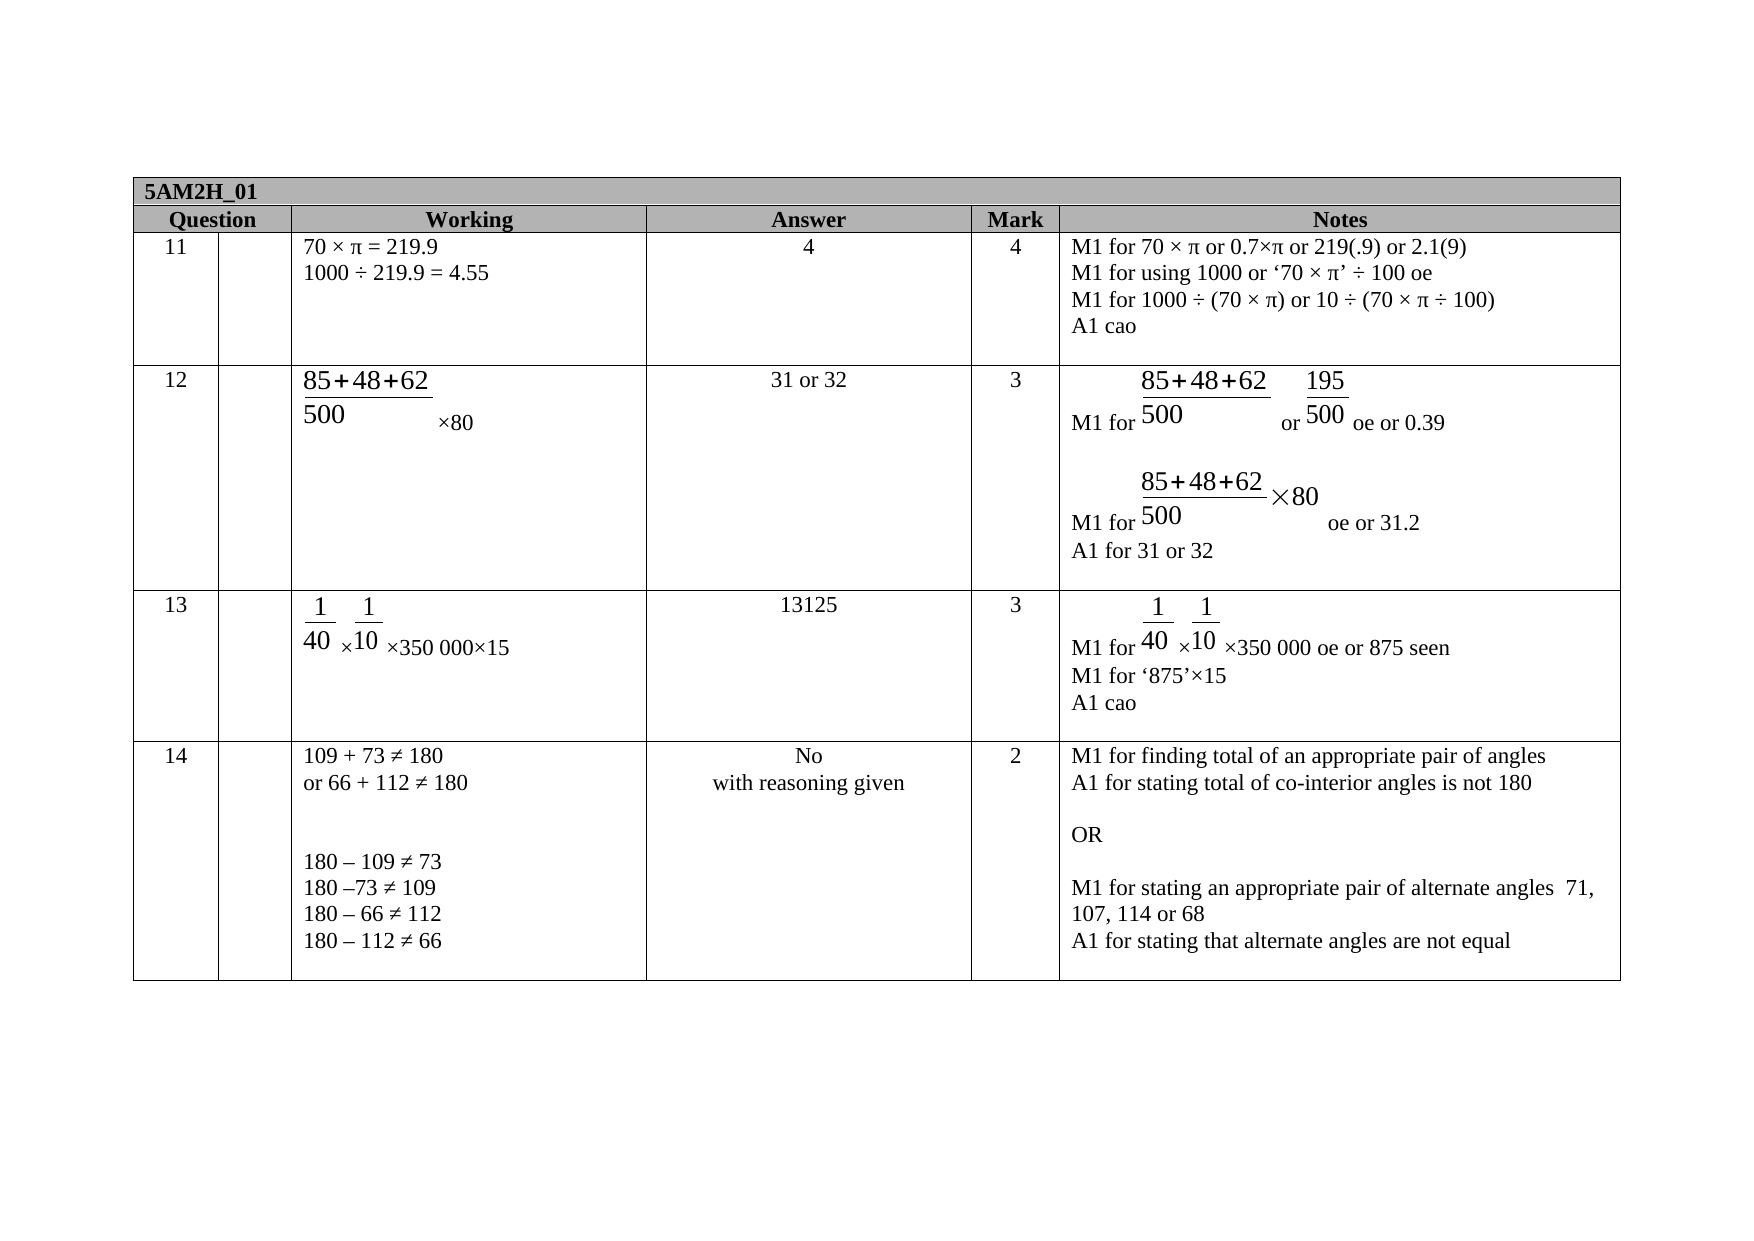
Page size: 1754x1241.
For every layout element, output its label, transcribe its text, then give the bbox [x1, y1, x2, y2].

table_cell [219, 591, 291, 741]
table_cell Answer [647, 206, 971, 232]
table_cell 109 + 73 ≠ 180 or 66 + 112 ≠ 180 180 – 109 ≠ 73 180 –73 ≠ 109 180 – 66 ≠ 112 180 – 112 ≠ 66 [292, 742, 646, 979]
table_cell Question [134, 206, 291, 232]
table_cell 12 [134, 366, 218, 590]
table_cell Notes [1060, 206, 1620, 232]
table_cell No with reasoning given [647, 742, 971, 979]
table_cell ××350 000×15 [292, 591, 646, 741]
table_cell M1 for finding total of an appropriate pair of angles A1 for stating total of co-interior angles is not 180 OR M1 for stating an appropriate pair of alternate angles 71, 107, 114 or 68 A1 for stating that alternate angles are not equal [1060, 742, 1620, 979]
table_cell 70 × π = 219.9 1000 ÷ 219.9 = 4.55 [292, 233, 646, 365]
table_cell 11 [134, 233, 218, 365]
table_cell Mark [972, 206, 1059, 232]
table_cell 4 [972, 233, 1059, 365]
table_cell 3 [972, 591, 1059, 741]
table_cell M1 for 70 × π or 0.7×π or 219(.9) or 2.1(9) M1 for using 1000 or ‘70 × π’ ÷ 100 oe M1 for 1000 ÷ (70 × π) or 10 ÷ (70 × π ÷ 100) A1 cao [1060, 233, 1620, 365]
table_cell [219, 366, 291, 590]
table_cell 14 [134, 742, 218, 979]
table_cell [219, 233, 291, 365]
table_cell [219, 742, 291, 979]
table_cell M1 for or oe or 0.39 M1 for oe or 31.2 A1 for 31 or 32 [1060, 366, 1620, 590]
table_header 5AM2H_01 [134, 178, 1620, 204]
table_cell Working [292, 206, 646, 232]
table_cell 31 or 32 [647, 366, 971, 590]
table_cell 4 [647, 233, 971, 365]
table_cell 3 [972, 366, 1059, 590]
table_cell ×80 [292, 366, 646, 590]
table_cell 13125 [647, 591, 971, 741]
table_cell 13 [134, 591, 218, 741]
table_cell M1 for ××350 000 oe or 875 seen M1 for ‘875’×15 A1 cao [1060, 591, 1620, 741]
table_cell 2 [972, 742, 1059, 979]
